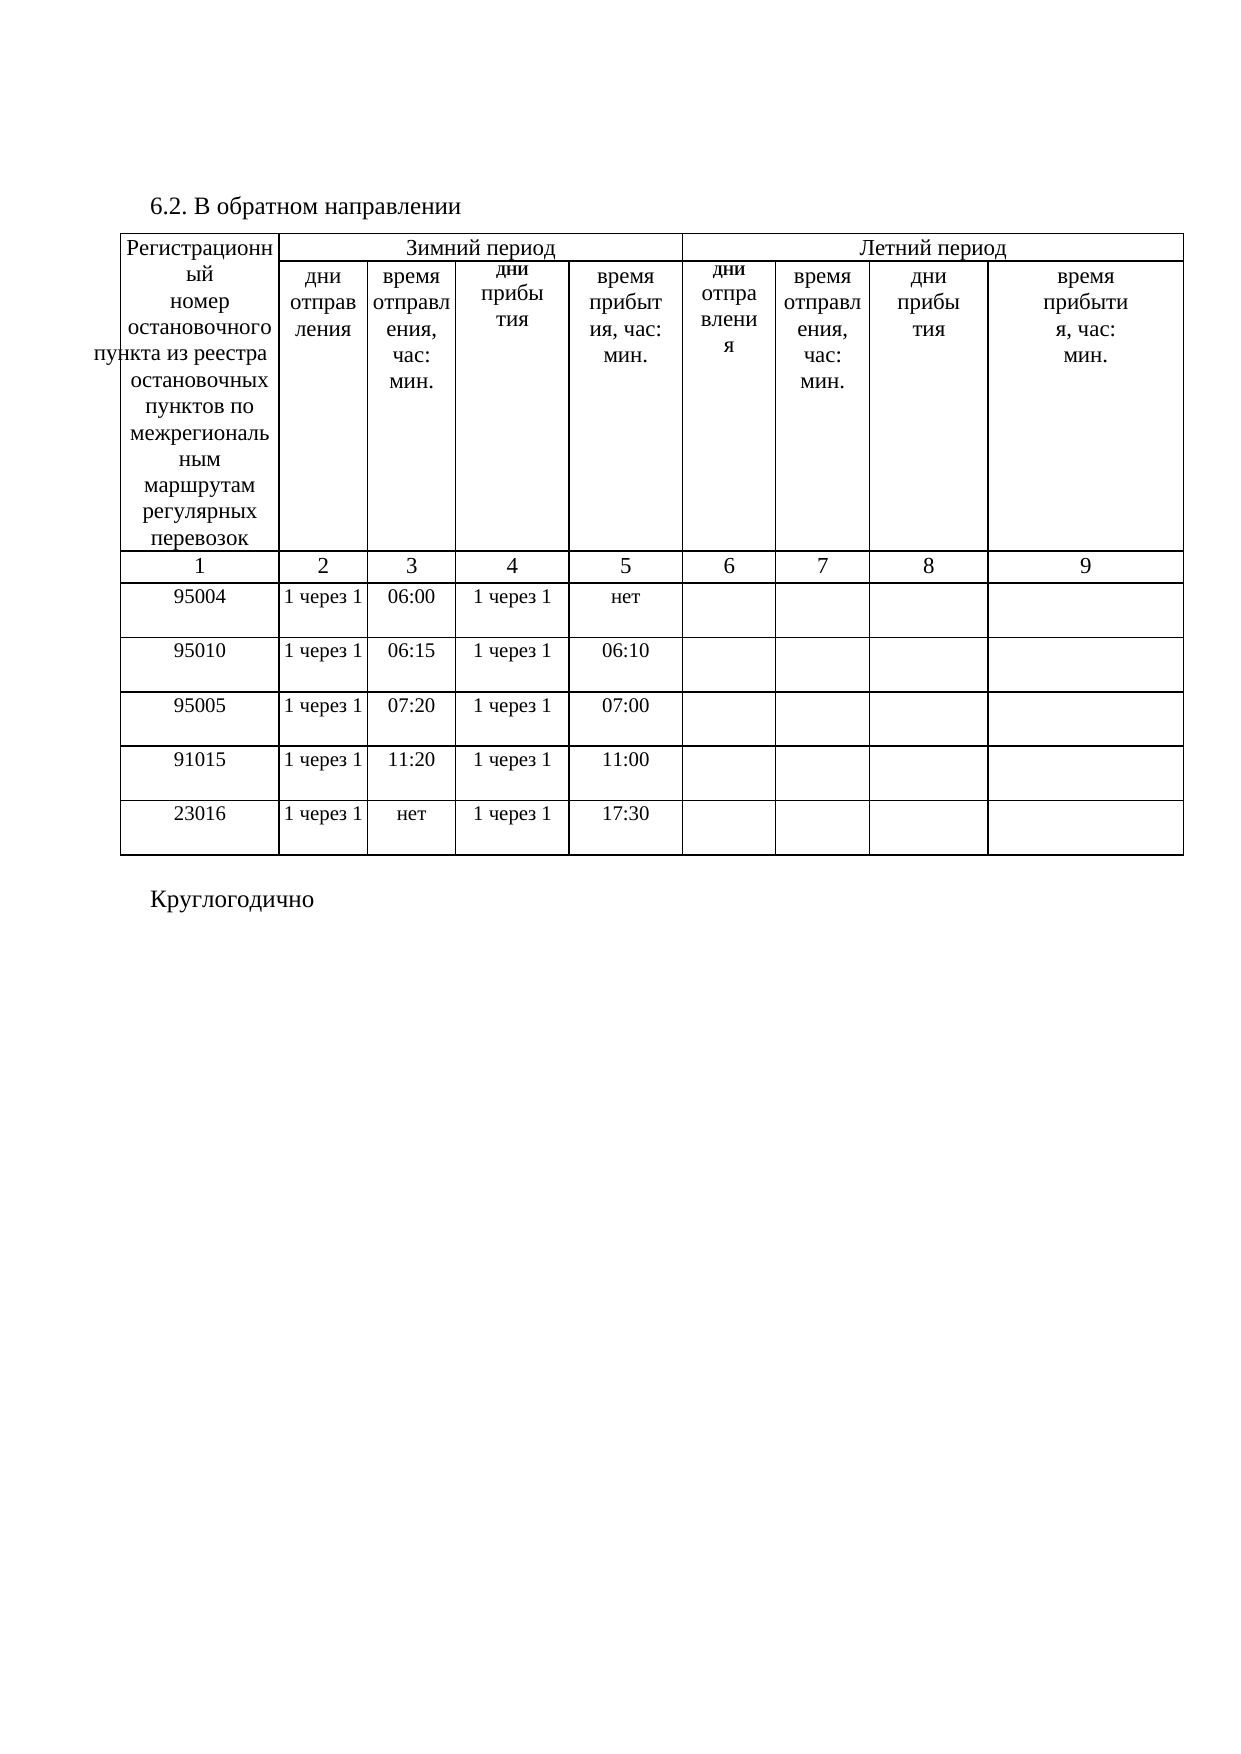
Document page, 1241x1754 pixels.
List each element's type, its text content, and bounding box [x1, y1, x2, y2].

table_cell [870, 584, 987, 637]
table_cell дни отправ ления [280, 262, 367, 550]
table_cell 2 [280, 552, 367, 582]
table_cell 1 через 1 [280, 747, 367, 800]
table_cell 06:10 [570, 638, 682, 691]
table_cell 1 через 1 [456, 747, 568, 800]
table_cell нет [570, 584, 682, 637]
table_header Летний период [683, 234, 1183, 260]
table_cell [776, 584, 869, 637]
table_cell время прибыт ия, час: мин. [570, 262, 682, 550]
table_cell [683, 747, 775, 800]
table_cell время отправл ения, час: мин. [368, 262, 455, 550]
table_cell 5 [570, 552, 682, 582]
table_cell [776, 693, 869, 745]
table_cell [776, 747, 869, 800]
table_cell [683, 801, 775, 854]
table_header Зимний период [280, 234, 682, 260]
table_cell [683, 638, 775, 691]
table_cell время отправл ения, час: мин. [776, 262, 869, 550]
table_cell ДНИ прибы тия [456, 262, 568, 550]
table_cell 1 через 1 [456, 801, 568, 854]
table_cell 1 [121, 552, 278, 582]
table_cell 95010 [121, 638, 278, 691]
table_cell 95005 [121, 693, 278, 745]
text 6.2. В обратном направлении [150, 191, 1090, 220]
table_cell 4 [456, 552, 568, 582]
table_cell 11:00 [570, 747, 682, 800]
table_cell 11:20 [368, 747, 455, 800]
table_cell 1 через 1 [280, 693, 367, 745]
table_cell 06:00 [368, 584, 455, 637]
table_cell дни прибы тия [870, 262, 987, 550]
table_cell [870, 693, 987, 745]
table_header Регистрационный номер остановочного пункта из реестра остановочных пунктов по межрегиональным маршрутам регулярных перевозок [121, 234, 278, 550]
table_cell [683, 584, 775, 637]
table_cell 06:15 [368, 638, 455, 691]
table_cell [989, 638, 1183, 691]
table_cell [776, 801, 869, 854]
table_cell 23016 [121, 801, 278, 854]
text Круглогодично [150, 884, 1090, 913]
table_cell 95004 [121, 584, 278, 637]
table_cell 17:30 [570, 801, 682, 854]
table_cell 1 через 1 [280, 801, 367, 854]
table_cell 1 через 1 [280, 638, 367, 691]
table_cell 3 [368, 552, 455, 582]
table_cell [870, 638, 987, 691]
table_cell [776, 638, 869, 691]
table_cell [870, 801, 987, 854]
table_cell [989, 801, 1183, 854]
table_cell время прибыти я, час: мин. [989, 262, 1183, 550]
table_cell [870, 747, 987, 800]
table_cell [989, 747, 1183, 800]
table_cell 1 через 1 [456, 638, 568, 691]
table_cell 07:00 [570, 693, 682, 745]
table_cell ДНИ отпра влени я [683, 262, 775, 550]
table_cell [989, 693, 1183, 745]
table_cell нет [368, 801, 455, 854]
table_cell 1 через 1 [280, 584, 367, 637]
table_cell 07:20 [368, 693, 455, 745]
table_cell 6 [683, 552, 775, 582]
table_cell 1 через 1 [456, 584, 568, 637]
table_cell 7 [776, 552, 869, 582]
table_cell 8 [870, 552, 987, 582]
table_cell 1 через 1 [456, 693, 568, 745]
table_cell [989, 584, 1183, 637]
table_cell 91015 [121, 747, 278, 800]
table_cell 9 [989, 552, 1183, 582]
table_cell [683, 693, 775, 745]
